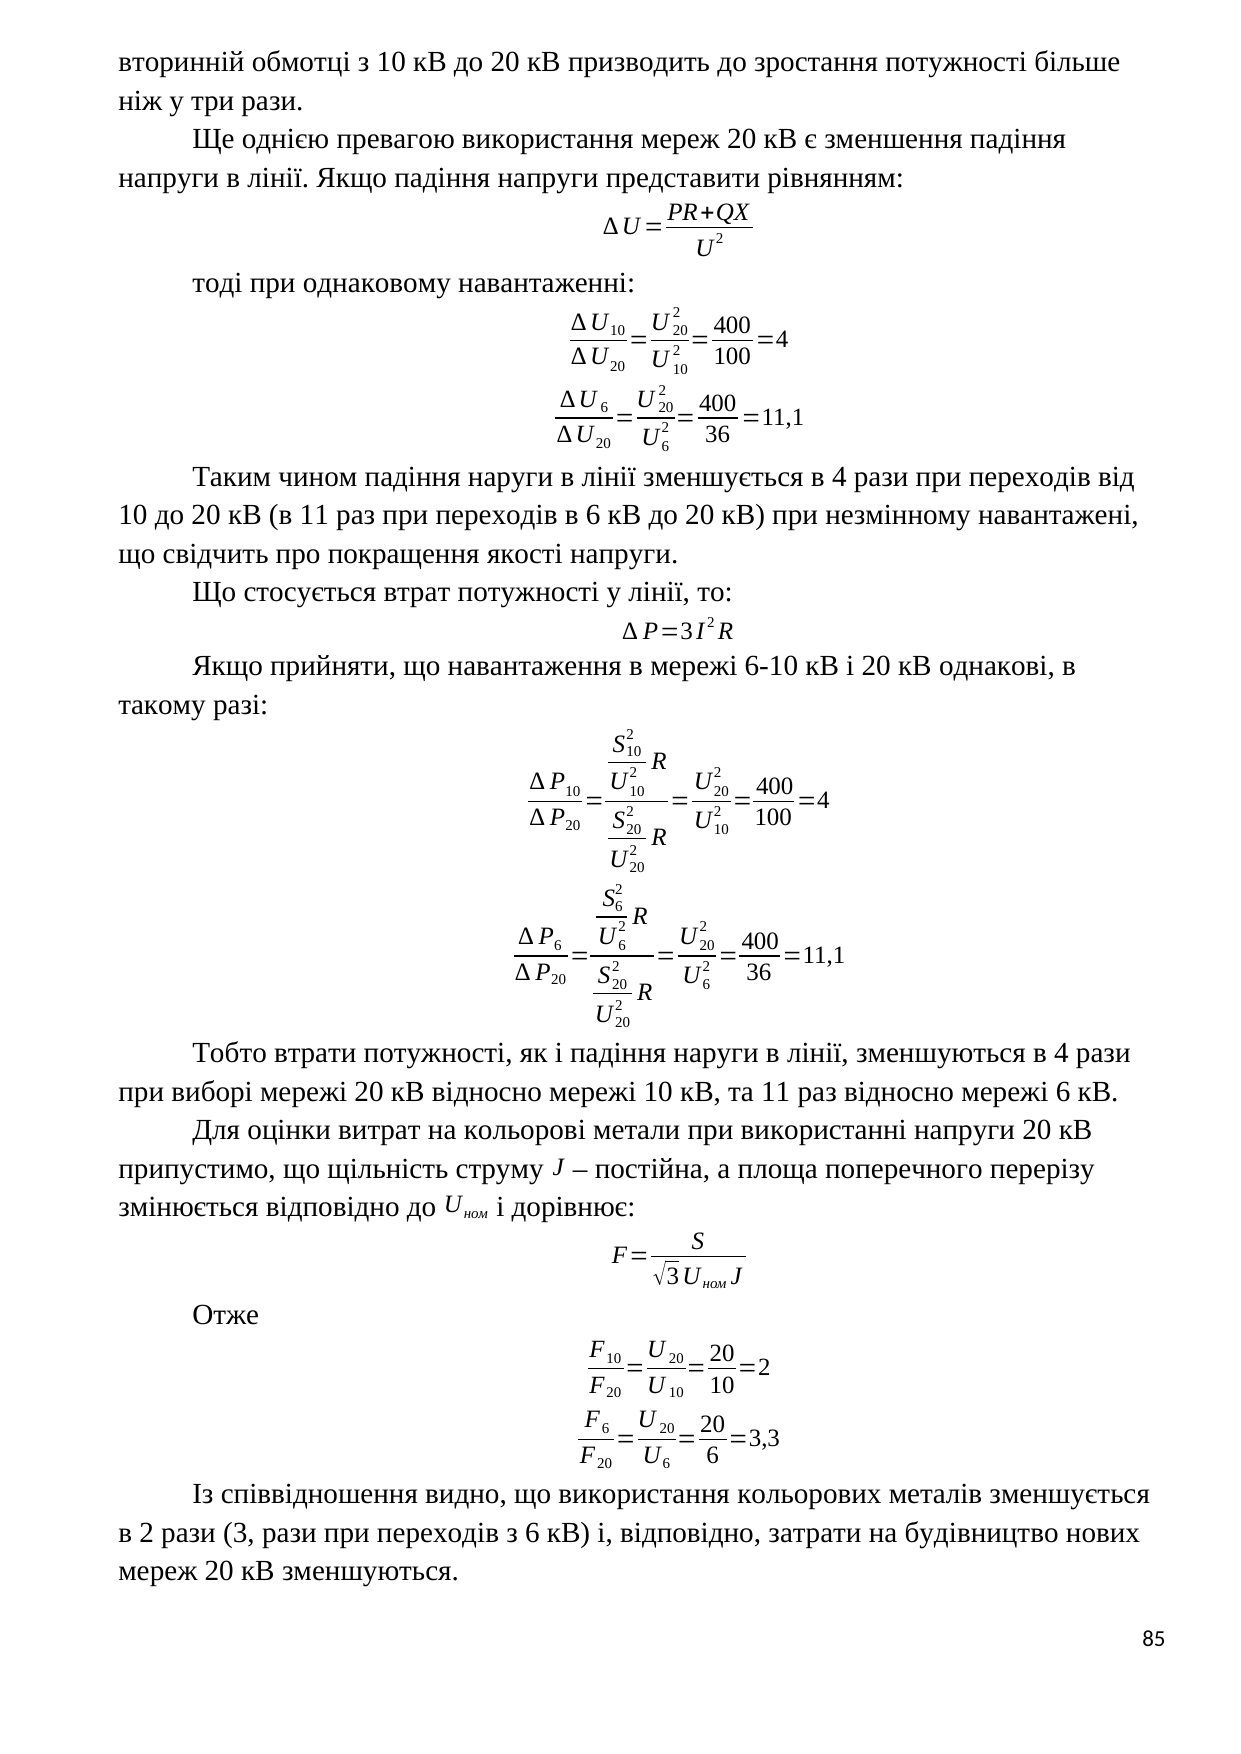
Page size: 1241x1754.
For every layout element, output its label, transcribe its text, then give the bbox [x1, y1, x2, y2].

text Тобто втрати потужності, як і падіння наруги в лінії, зменшуються в 4 рази при виборі мережі 20 кВ відносно мережі 10 кВ, та 11 раз відносно мережі 6 кВ. [118, 1035, 1165, 1107]
text Якщо прийняти, що навантаження в мережі 6-10 кВ і 20 кВ однакові, в такому разі: [118, 648, 1165, 721]
text Отже [118, 1297, 1165, 1330]
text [118, 44, 1165, 116]
text Для оцінки витрат на кольорові метали при використанні напруги 20 кВ припустимо, що щільність струму – постійна, а площа поперечного перерізу змінюється відповідно до і дорівнює: [118, 1112, 1165, 1223]
text Із співвідношення видно, що використання кольорових металів зменшується в 2 рази (3, рази при переходів з 6 кВ) і, відповідно, затрати на будівництво нових мереж 20 кВ зменшуються. [118, 1476, 1165, 1587]
text Ще однією превагою використання мереж 20 кВ є зменшення падіння напруги в лінії. Якщо падіння напруги представити рівнянням: [118, 121, 1165, 193]
text тоді при однаковому навантаженні: [118, 265, 1165, 299]
text Таким чином падіння наруги в лінії зменшується в 4 рази при переходів від 10 до 20 кВ (в 11 раз при переходів в 6 кВ до 20 кВ) при незмінному навантажені, що свідчить про покращення якості напруги. [118, 459, 1165, 569]
text Що стосується втрат потужності у лінії, то: [118, 574, 1165, 608]
